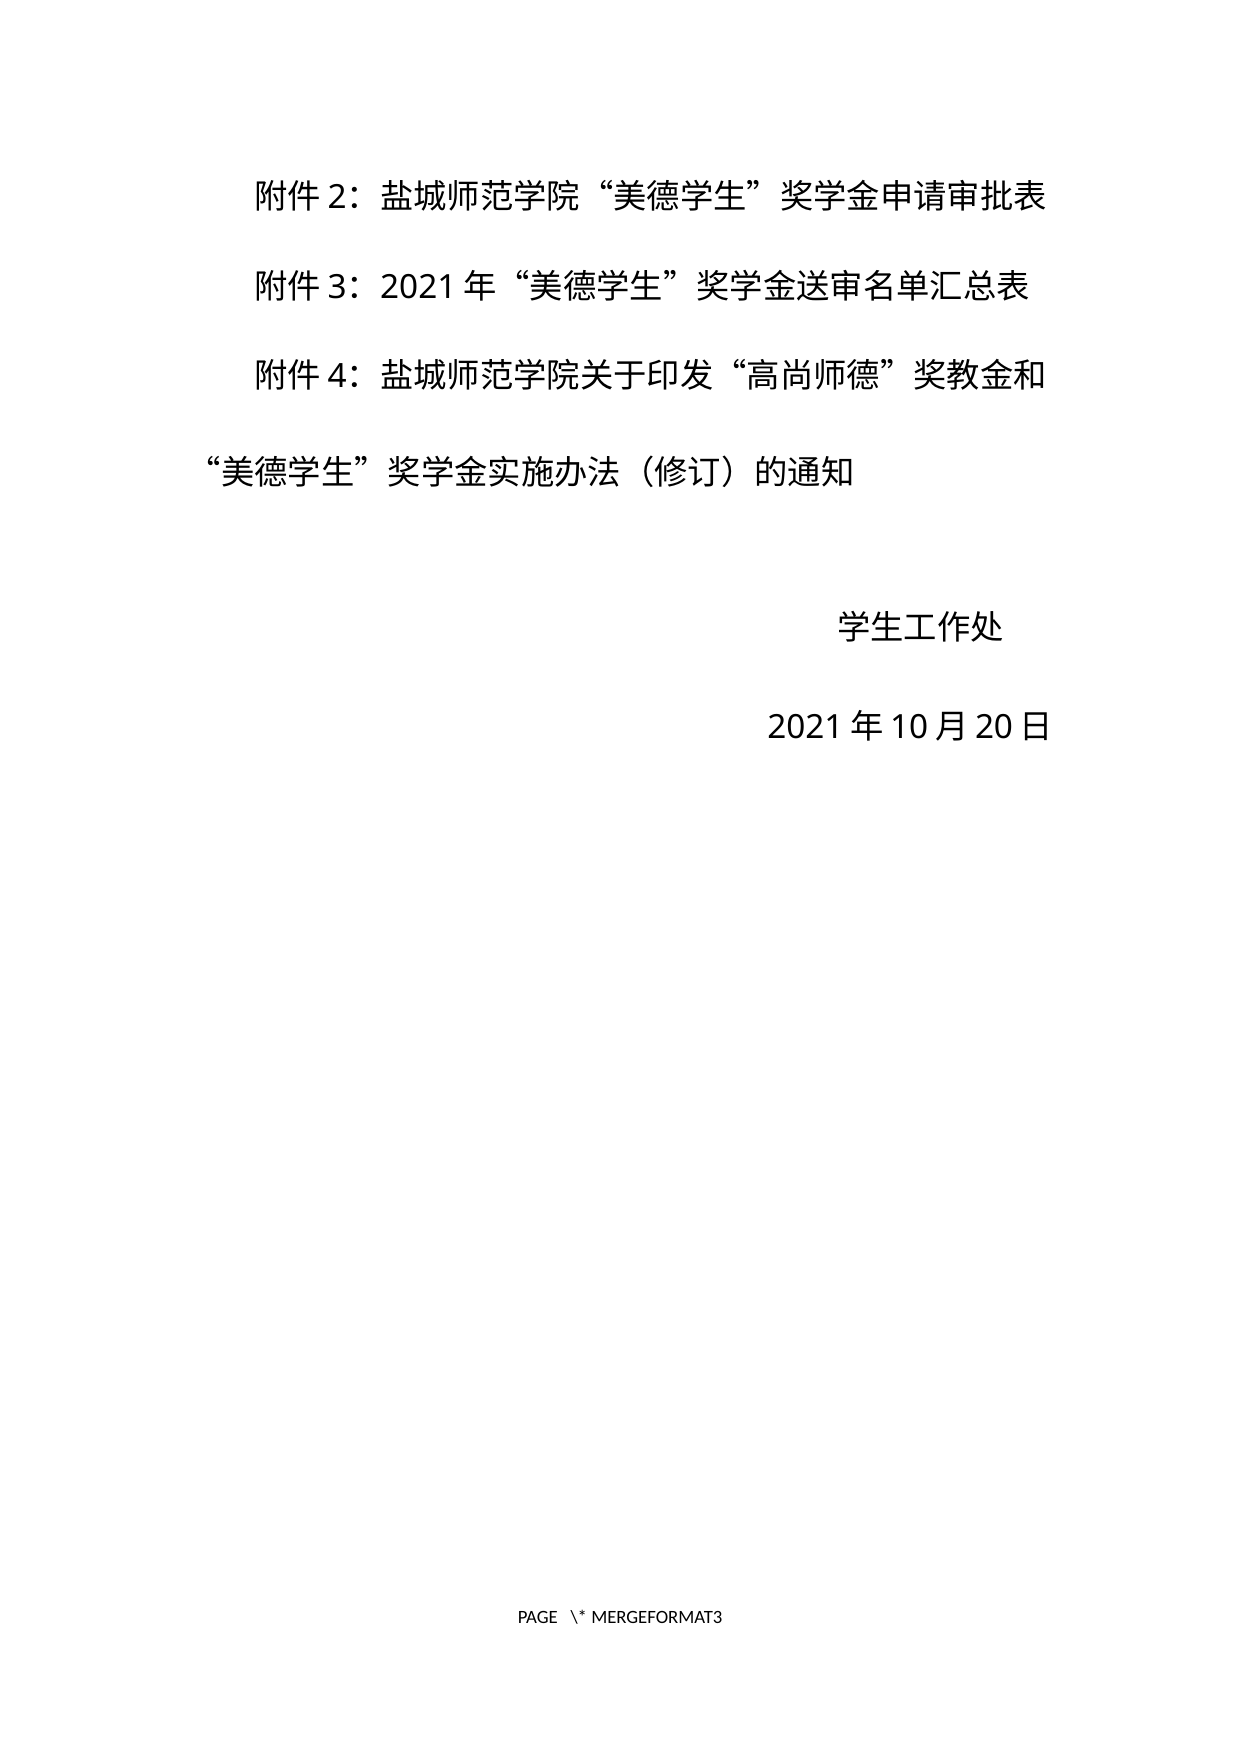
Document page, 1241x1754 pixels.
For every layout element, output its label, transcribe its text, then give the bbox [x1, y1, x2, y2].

text 2021年10月20日 [187, 692, 1053, 757]
text 附件2：盐城师范学院“美德学生”奖学金申请审批表 [187, 162, 1053, 227]
text 附件3：2021年“美德学生”奖学金送审名单汇总表 [187, 251, 1053, 316]
text 学生工作处 [187, 592, 1053, 657]
text 附件4：盐城师范学院关于印发“高尚师德”奖教金和“美德学生”奖学金实施办法（修订）的通知 [187, 340, 1053, 503]
